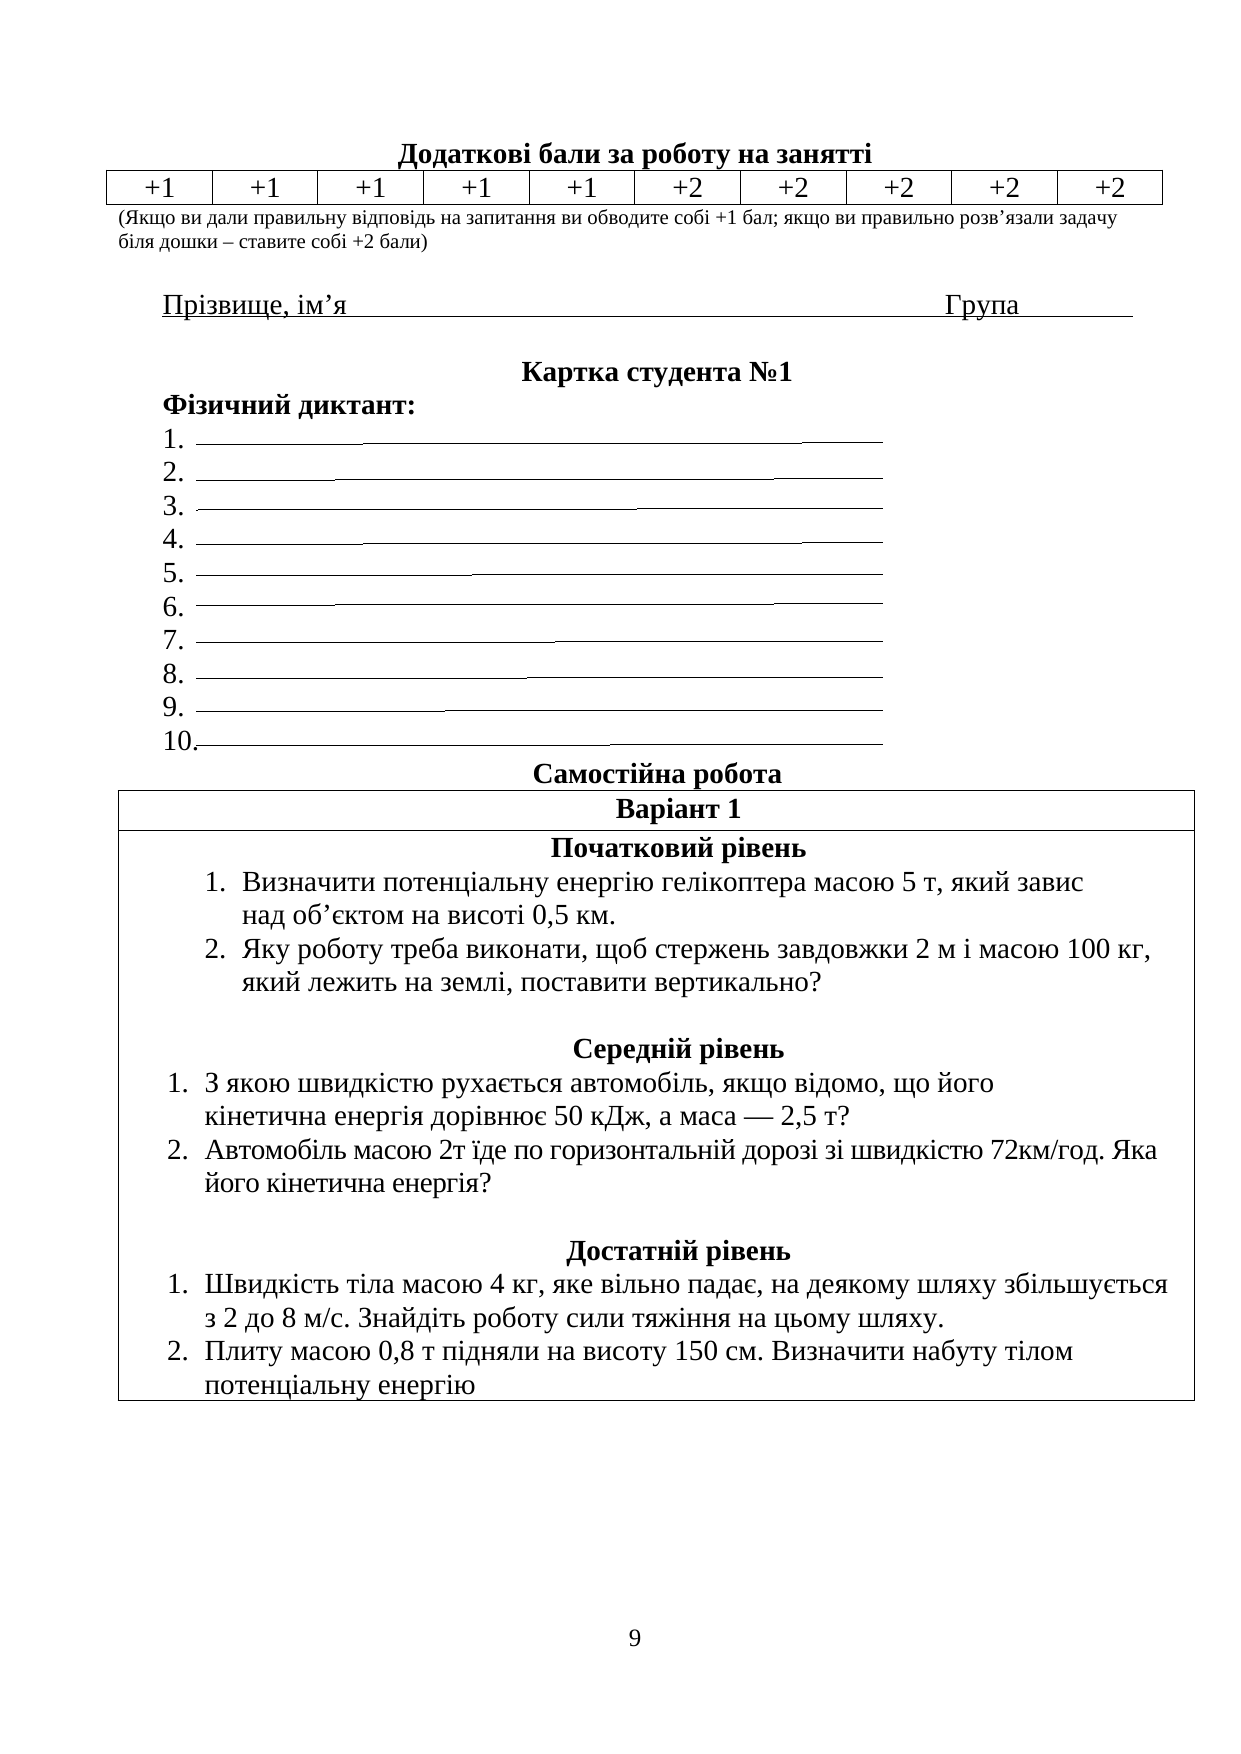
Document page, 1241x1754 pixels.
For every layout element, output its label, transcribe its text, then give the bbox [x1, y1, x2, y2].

text 10. [118, 723, 1152, 756]
table_header +2 [847, 171, 951, 204]
text 1. [118, 421, 1152, 454]
table_header Варіант 1 [119, 791, 1194, 829]
text Самостійна робота [118, 756, 1152, 790]
table_header +1 [213, 171, 317, 204]
text (Якщо ви дали правильну відповідь на запитання ви обводите собі +1 бал; якщо ви правильно розв’язали задачу біля дошки – ставите собі +2 бали) [118, 205, 1152, 253]
text Фізичний диктант: [118, 387, 1152, 421]
text 5. [118, 555, 1152, 589]
text 9. [118, 689, 1152, 723]
table_header +2 [635, 171, 740, 204]
table_header +1 [318, 171, 423, 204]
text 6. [118, 589, 1152, 622]
table_header +2 [1058, 171, 1162, 204]
table_header +2 [952, 171, 1057, 204]
text Прізвище, ім’я Група [118, 287, 1152, 320]
text 4. [118, 522, 1152, 555]
table_header +1 [424, 171, 529, 204]
text 7. [118, 622, 1152, 656]
table_header +1 [530, 171, 634, 204]
text 8. [118, 656, 1152, 689]
text Картка студента №1 [118, 354, 1152, 387]
text 3. [118, 488, 1152, 522]
table_header +2 [741, 171, 846, 204]
text Додаткові бали за роботу на занятті [118, 136, 1152, 169]
text 2. [118, 454, 1152, 488]
table_cell Початковий рівень Визначити потенціальну енергію гелікоптера масою 5 т, який завис над об’єктом на висоті 0,5 км. Яку роботу треба виконати, щоб стержень завдовжки 2 м і масою 100 кг, який лежить на землі, поставити вертикально? Середній рівень З якою швидкістю рухається автомобіль, якщо відомо, що його кінетична енергія дорівнює 50 кДж, а маса — 2,5 т? Автомобіль масою 2т їде по горизонтальній дорозі зі швидкістю 72км/год. Яка його кінетична енергія? Достатній рівень Швидкість тіла масою 4 кг, яке вільно падає, на деякому шляху збільшується з 2 до 8 м/с. Знайдіть роботу сили тяжіння на цьому шляху. Плиту масою 0,8 т підняли на висоту 150 см. Визначити набуту тілом потенціальну енергію [119, 831, 1194, 1400]
table_header +1 [107, 171, 212, 204]
